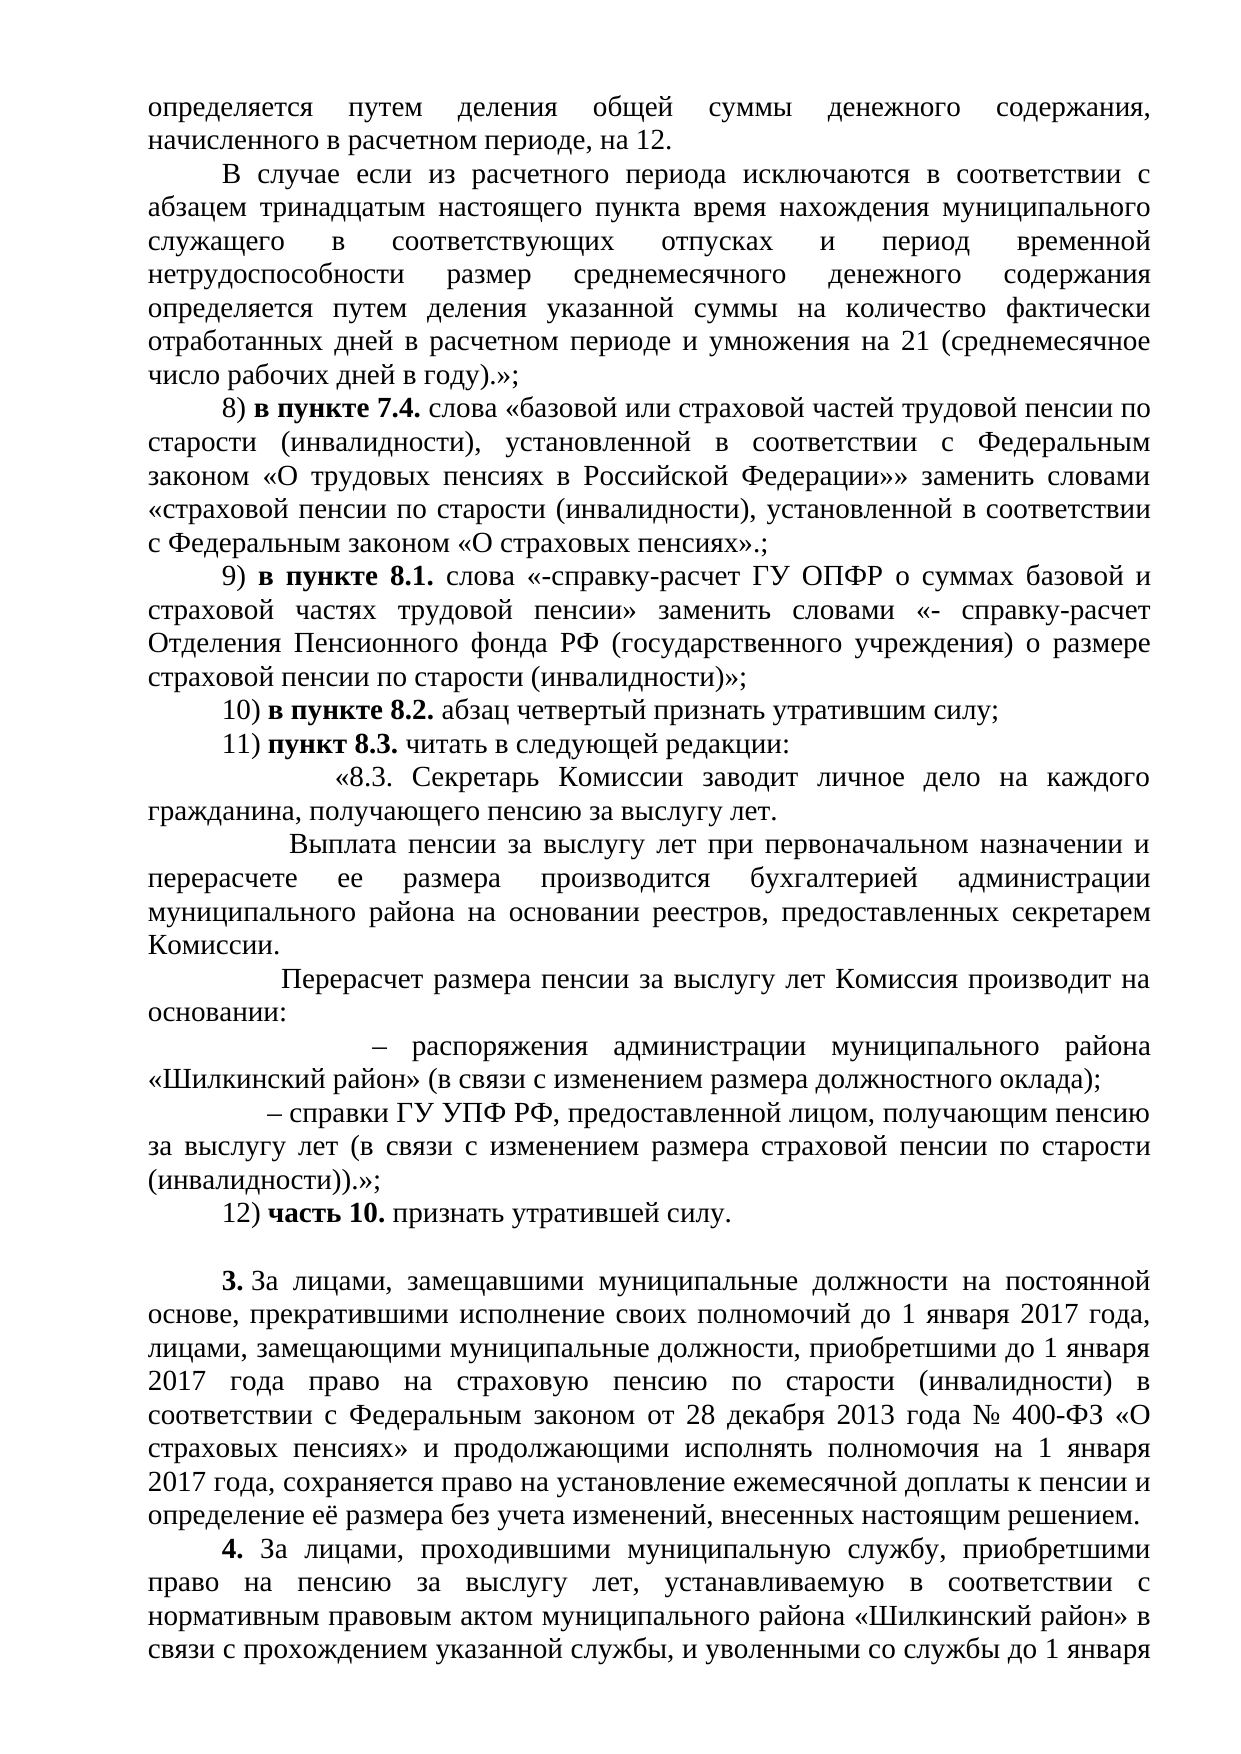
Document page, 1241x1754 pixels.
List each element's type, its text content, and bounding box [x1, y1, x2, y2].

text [148, 89, 1152, 156]
text – справки ГУ УПФ РФ, предоставленной лицом, получающим пенсию за выслугу лет (в связи с изменением размера страховой пенсии по старости (инвалидности)).»; [148, 1095, 1152, 1196]
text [148, 1531, 1152, 1665]
text «8.3. Секретарь Комиссии заводит личное дело на каждого гражданина, получающего пенсию за выслугу лет. [148, 759, 1152, 827]
text Выплата пенсии за выслугу лет при первоначальном назначении и перерасчете ее размера производится бухгалтерией администрации муниципального района на основании реестров, предоставленных секретарем Комиссии. [148, 827, 1152, 961]
text 8) в пункте 7.4. слова «базовой или страховой частей трудовой пенсии по старости (инвалидности), установленной в соответствии с Федеральным законом «О трудовых пенсиях в Российской Федерации»» заменить словами «страховой пенсии по старости (инвалидности), установленной в соответствии с Федеральным законом «О страховых пенсиях».; [148, 391, 1152, 558]
text 10) в пункте 8.2. абзац четвертый признать утратившим силу; [148, 692, 1152, 726]
text – распоряжения администрации муниципального района «Шилкинский район» (в связи с изменением размера должностного оклада); [148, 1028, 1152, 1095]
text В случае если из расчетного периода исключаются в соответствии с абзацем тринадцатым настоящего пункта время нахождения муниципального служащего в соответствующих отпусках и период временной нетрудоспособности размер среднемесячного денежного содержания определяется путем деления указанной суммы на количество фактически отработанных дней в расчетном периоде и умножения на 21 (среднемесячное число рабочих дней в году).»; [148, 156, 1152, 391]
text 3. За лицами, замещавшими муниципальные должности на постоянной основе, прекратившими исполнение своих полномочий до 1 января 2017 года, лицами, замещающими муниципальные должности, приобретшими до 1 января 2017 года право на страховую пенсию по старости (инвалидности) в соответствии с Федеральным законом от 28 декабря 2013 года № 400-ФЗ «О страховых пенсиях» и продолжающими исполнять полномочия на 1 января 2017 года, сохраняется право на установление ежемесячной доплаты к пенсии и определение её размера без учета изменений, внесенных настоящим решением. [148, 1263, 1152, 1531]
text 9) в пункте 8.1. слова «-справку-расчет ГУ ОПФР о суммах базовой и страховой частях трудовой пенсии» заменить словами «- справку-расчет Отделения Пенсионного фонда РФ (государственного учреждения) о размере страховой пенсии по старости (инвалидности)»; [148, 558, 1152, 692]
text Перерасчет размера пенсии за выслугу лет Комиссия производит на основании: [148, 961, 1152, 1028]
text 12) часть 10. признать утратившей силу. [148, 1196, 1152, 1229]
text 11) пункт 8.3. читать в следующей редакции: [148, 726, 1152, 759]
